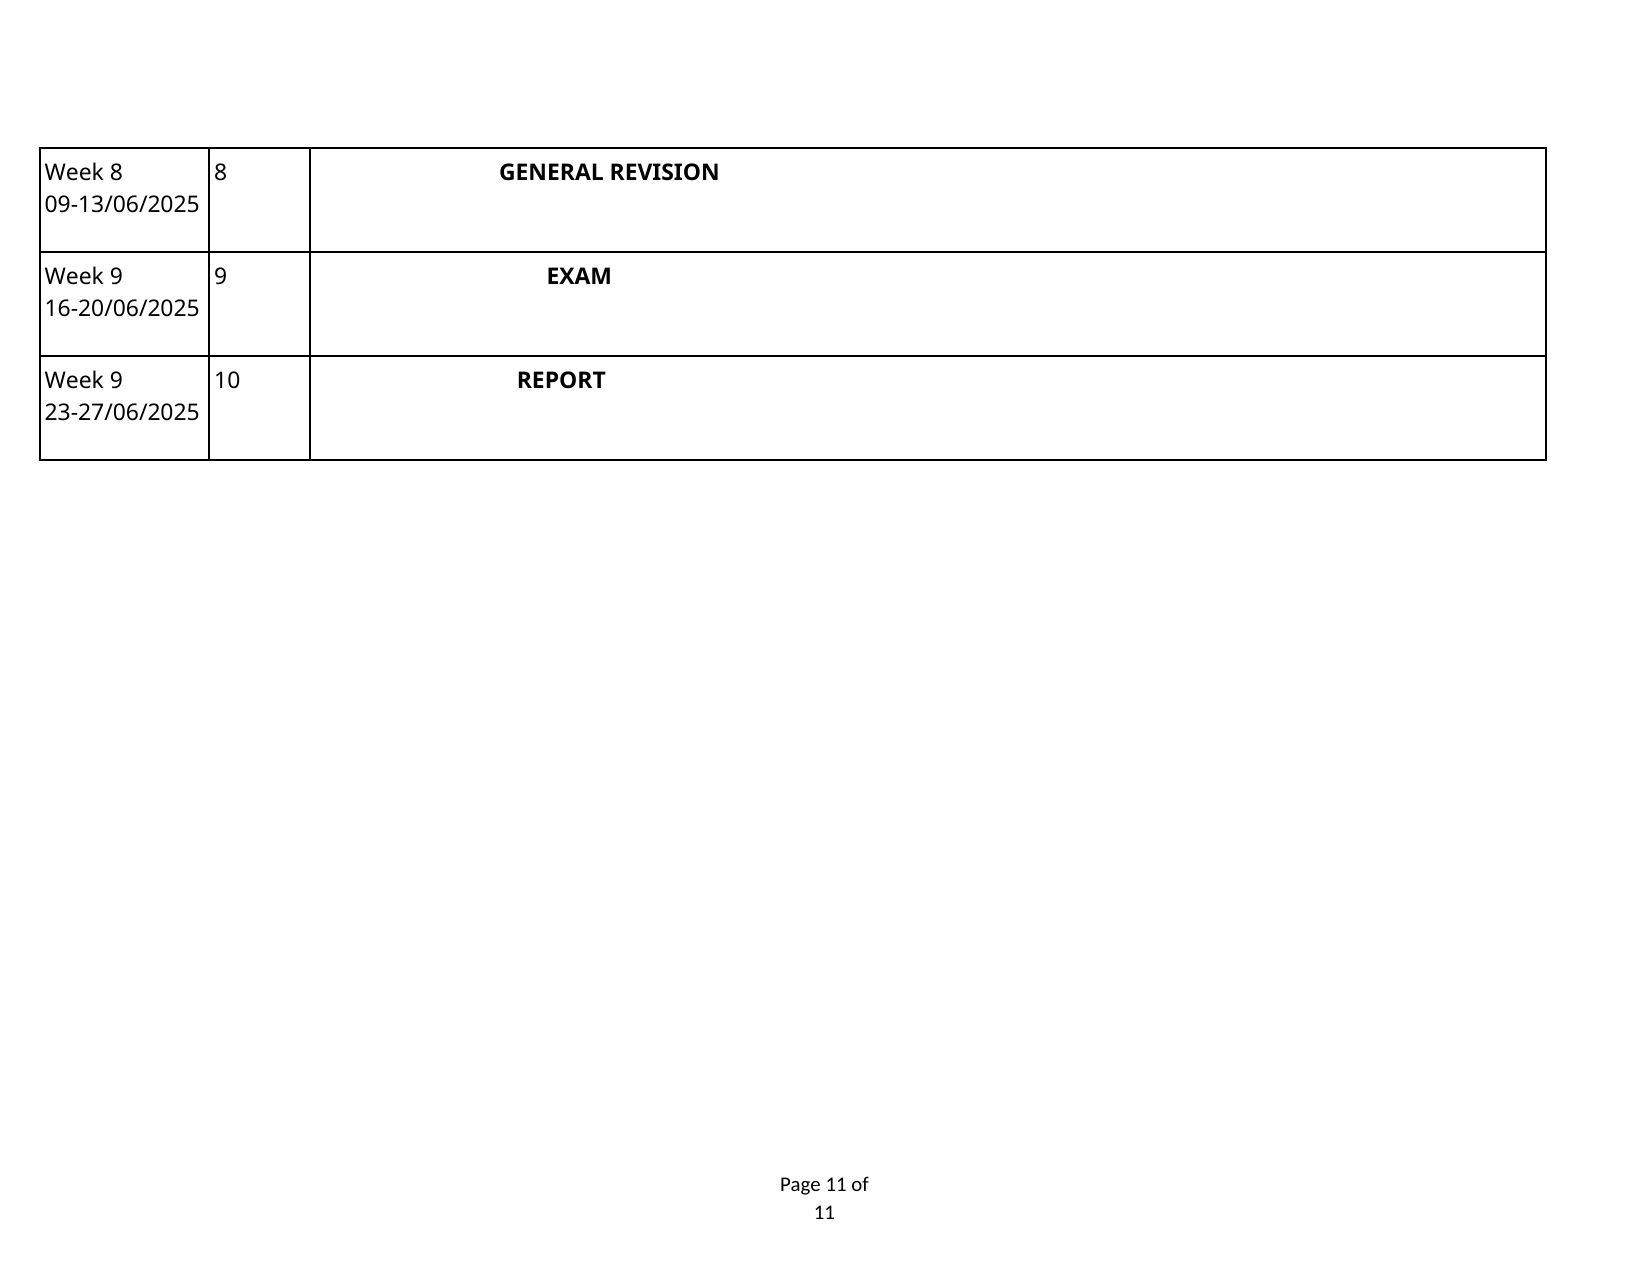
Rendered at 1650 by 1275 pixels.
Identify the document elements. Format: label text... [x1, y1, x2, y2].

table_header 8 [210, 149, 309, 251]
table_cell REPORT [311, 357, 1545, 459]
table_header Week 8 09-13/06/2025 [41, 149, 208, 251]
table_cell EXAM [311, 253, 1545, 355]
table_cell Week 9 23-27/06/2025 [41, 357, 208, 459]
table_cell Week 9 16-20/06/2025 [41, 253, 208, 355]
table_header GENERAL REVISION [311, 149, 1545, 251]
table_cell 10 [210, 357, 309, 459]
table_cell 9 [210, 253, 309, 355]
